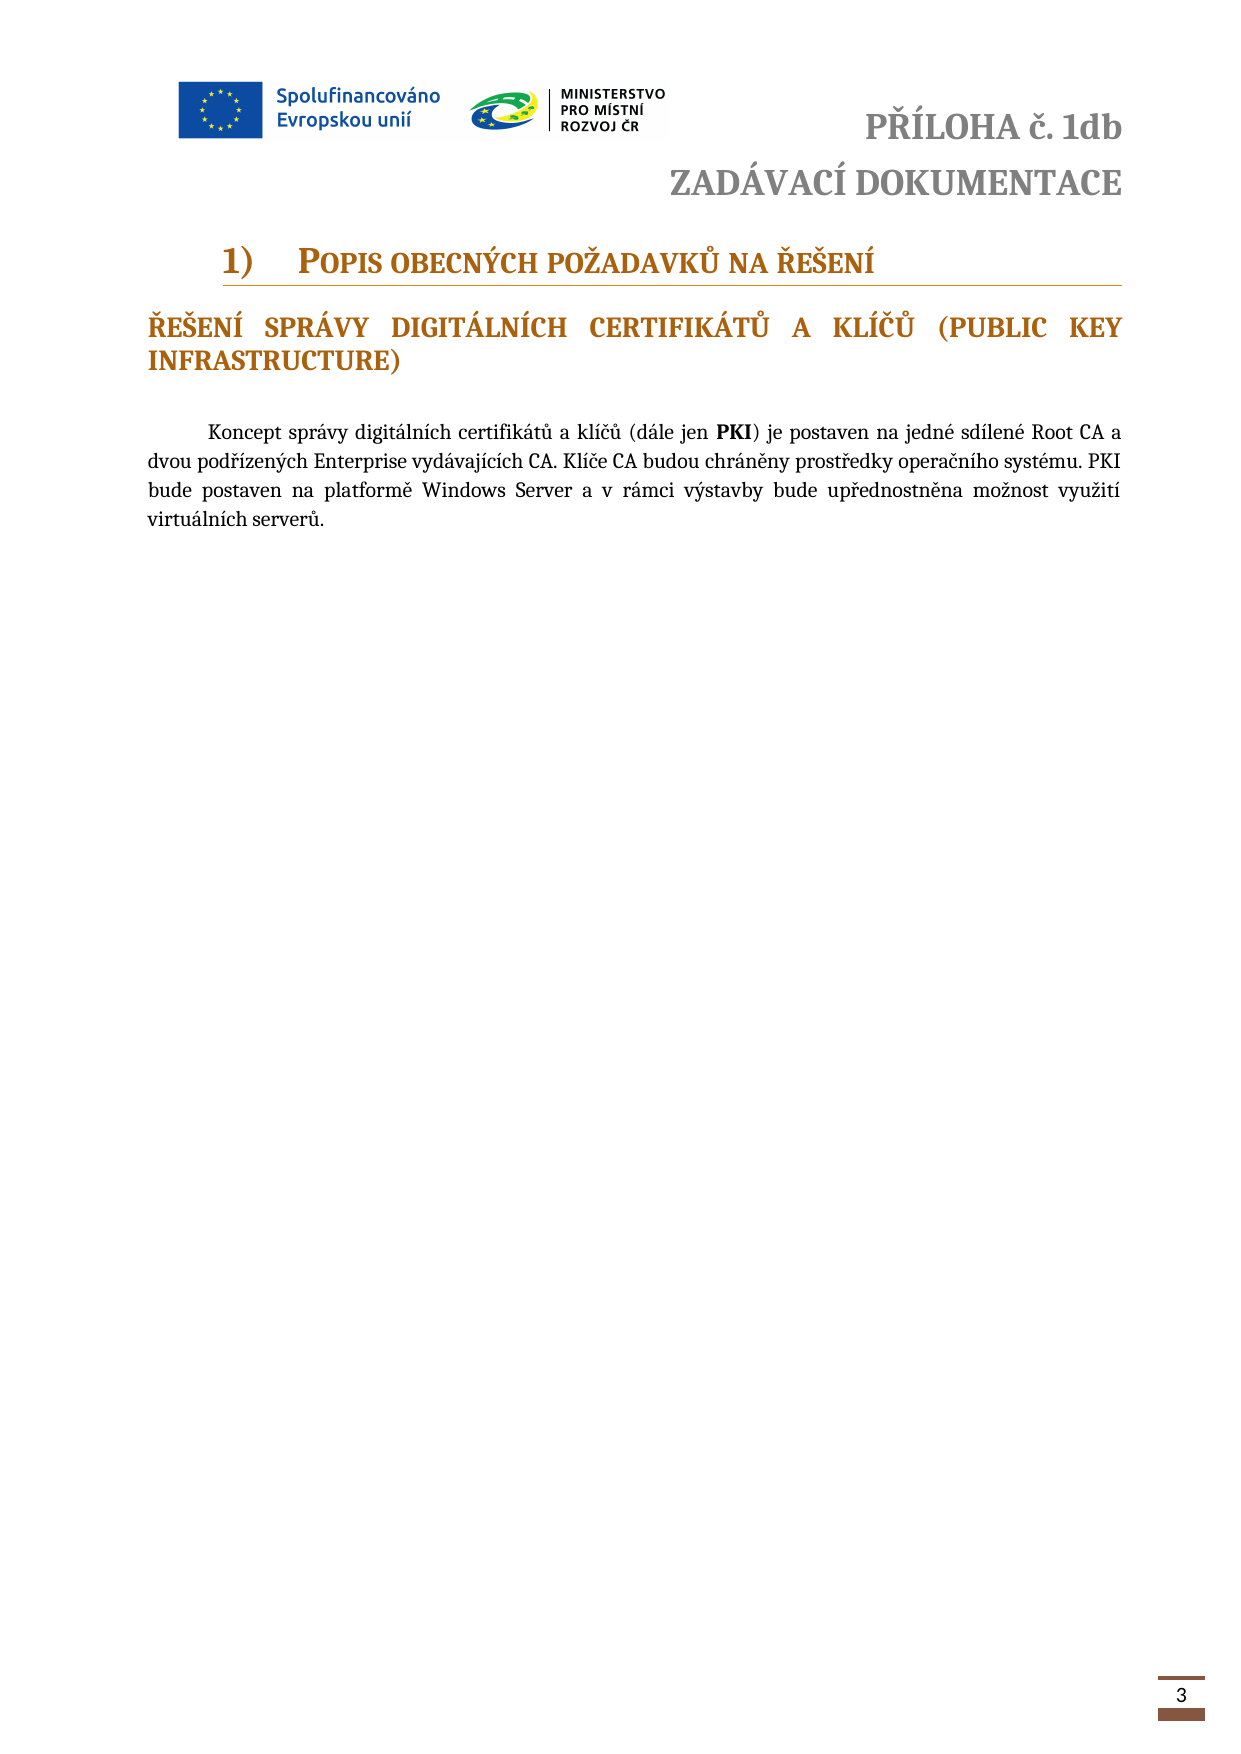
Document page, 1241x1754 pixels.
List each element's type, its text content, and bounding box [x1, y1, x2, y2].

picture [177, 80, 669, 140]
text Koncept správy digitálních certifikátů a klíčů (dále jen PKI) je postaven na jedné sdílené Root CA a dvou podřízených Enterprise vydávajících CA. Klíče CA budou chráněny prostředky operačního systému. PKI bude postaven na platformě Windows Server a v rámci výstavby bude upřednostněna možnost využití virtuálních serverů. [148, 419, 1122, 532]
subtitle Popis obecných požadavků na řešení [223, 240, 1122, 285]
subtitle Řešení správy digitálních certifikátů a klíčů (Public Key Infrastructure) [148, 311, 1122, 378]
